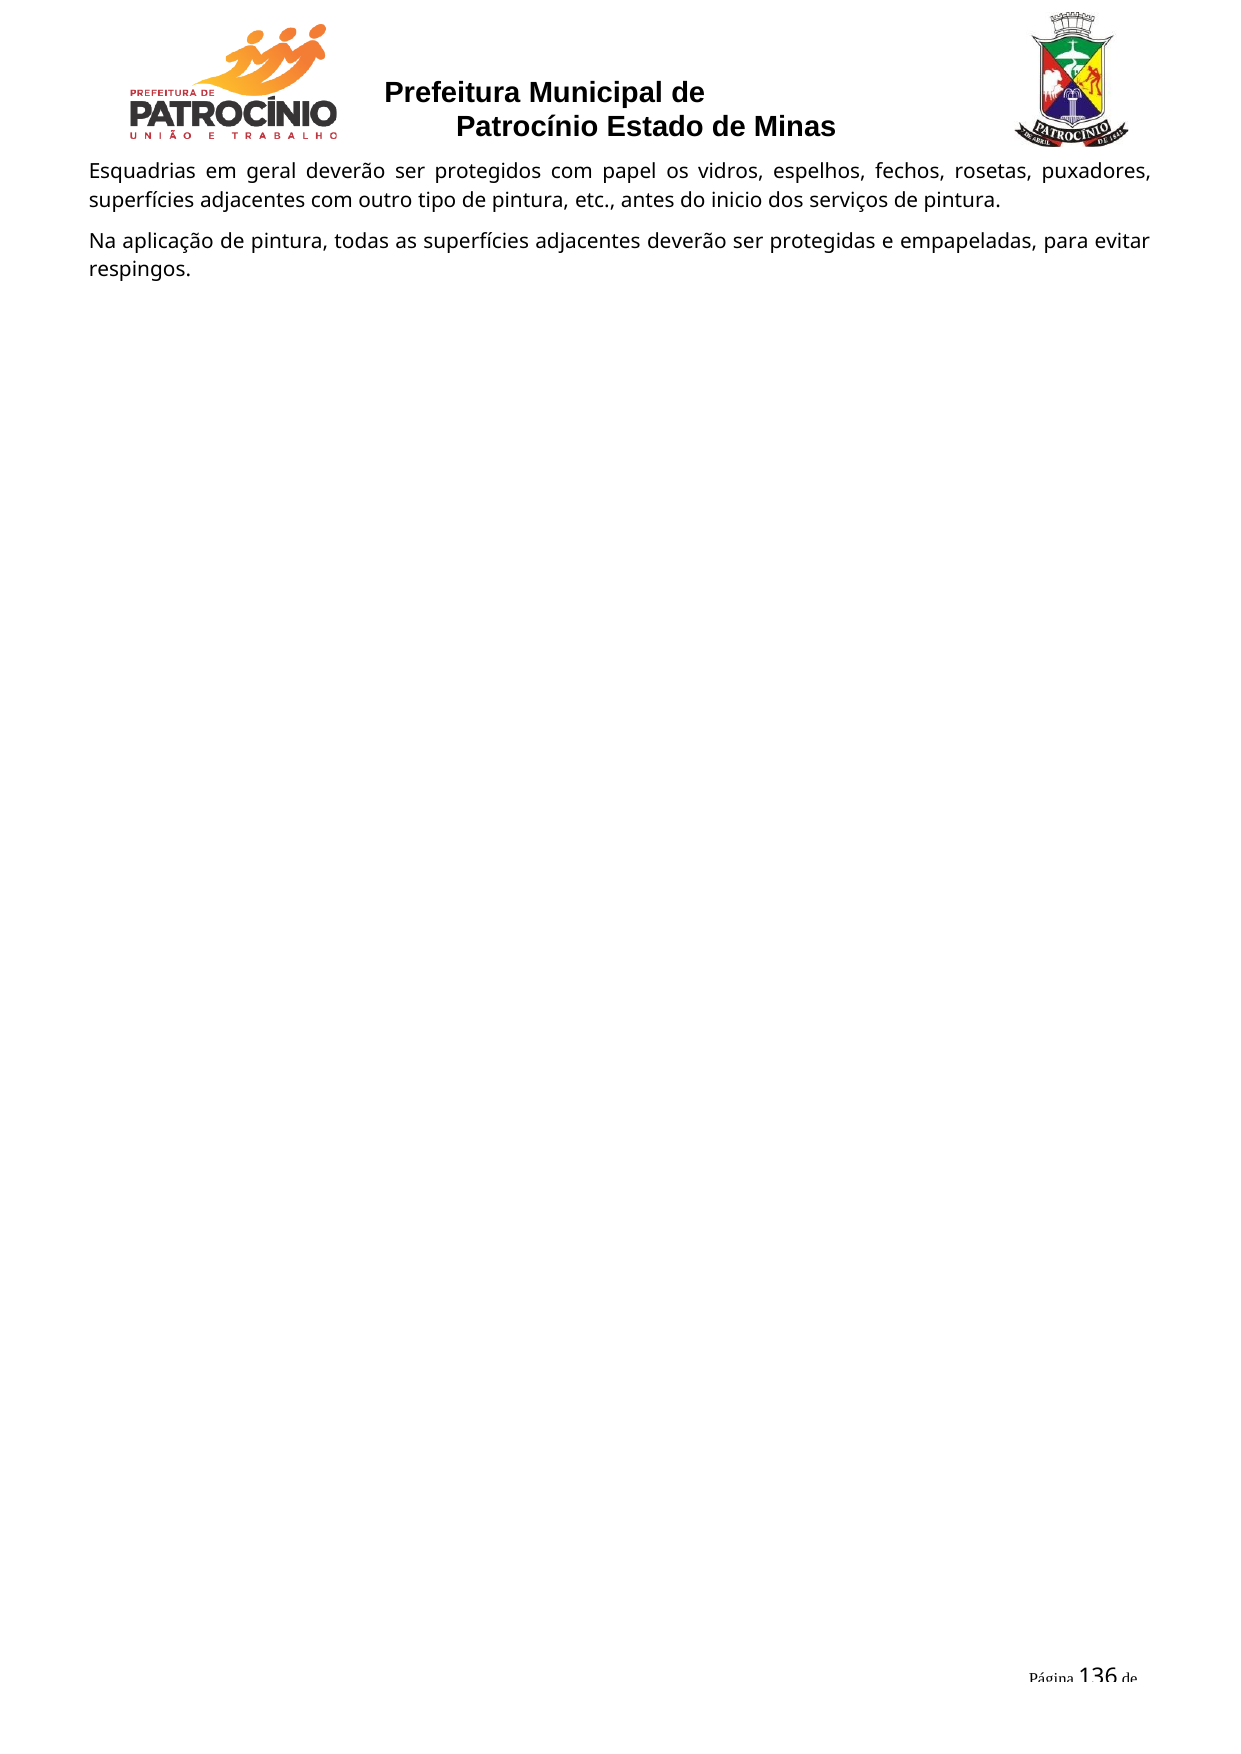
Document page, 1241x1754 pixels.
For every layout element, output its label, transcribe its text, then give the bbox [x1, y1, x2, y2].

picture [1014, 12, 1129, 147]
picture [130, 24, 337, 139]
text Na aplicação de pintura, todas as superfícies adjacentes deverão ser protegidas e empapeladas, para evitar respingos. [88, 226, 1152, 283]
text Esquadrias em geral deverão ser protegidos com papel os vidros, espelhos, fechos, rosetas, puxadores, superfícies adjacentes com outro tipo de pintura, etc., antes do inicio dos serviços de pintura. [88, 156, 1152, 213]
